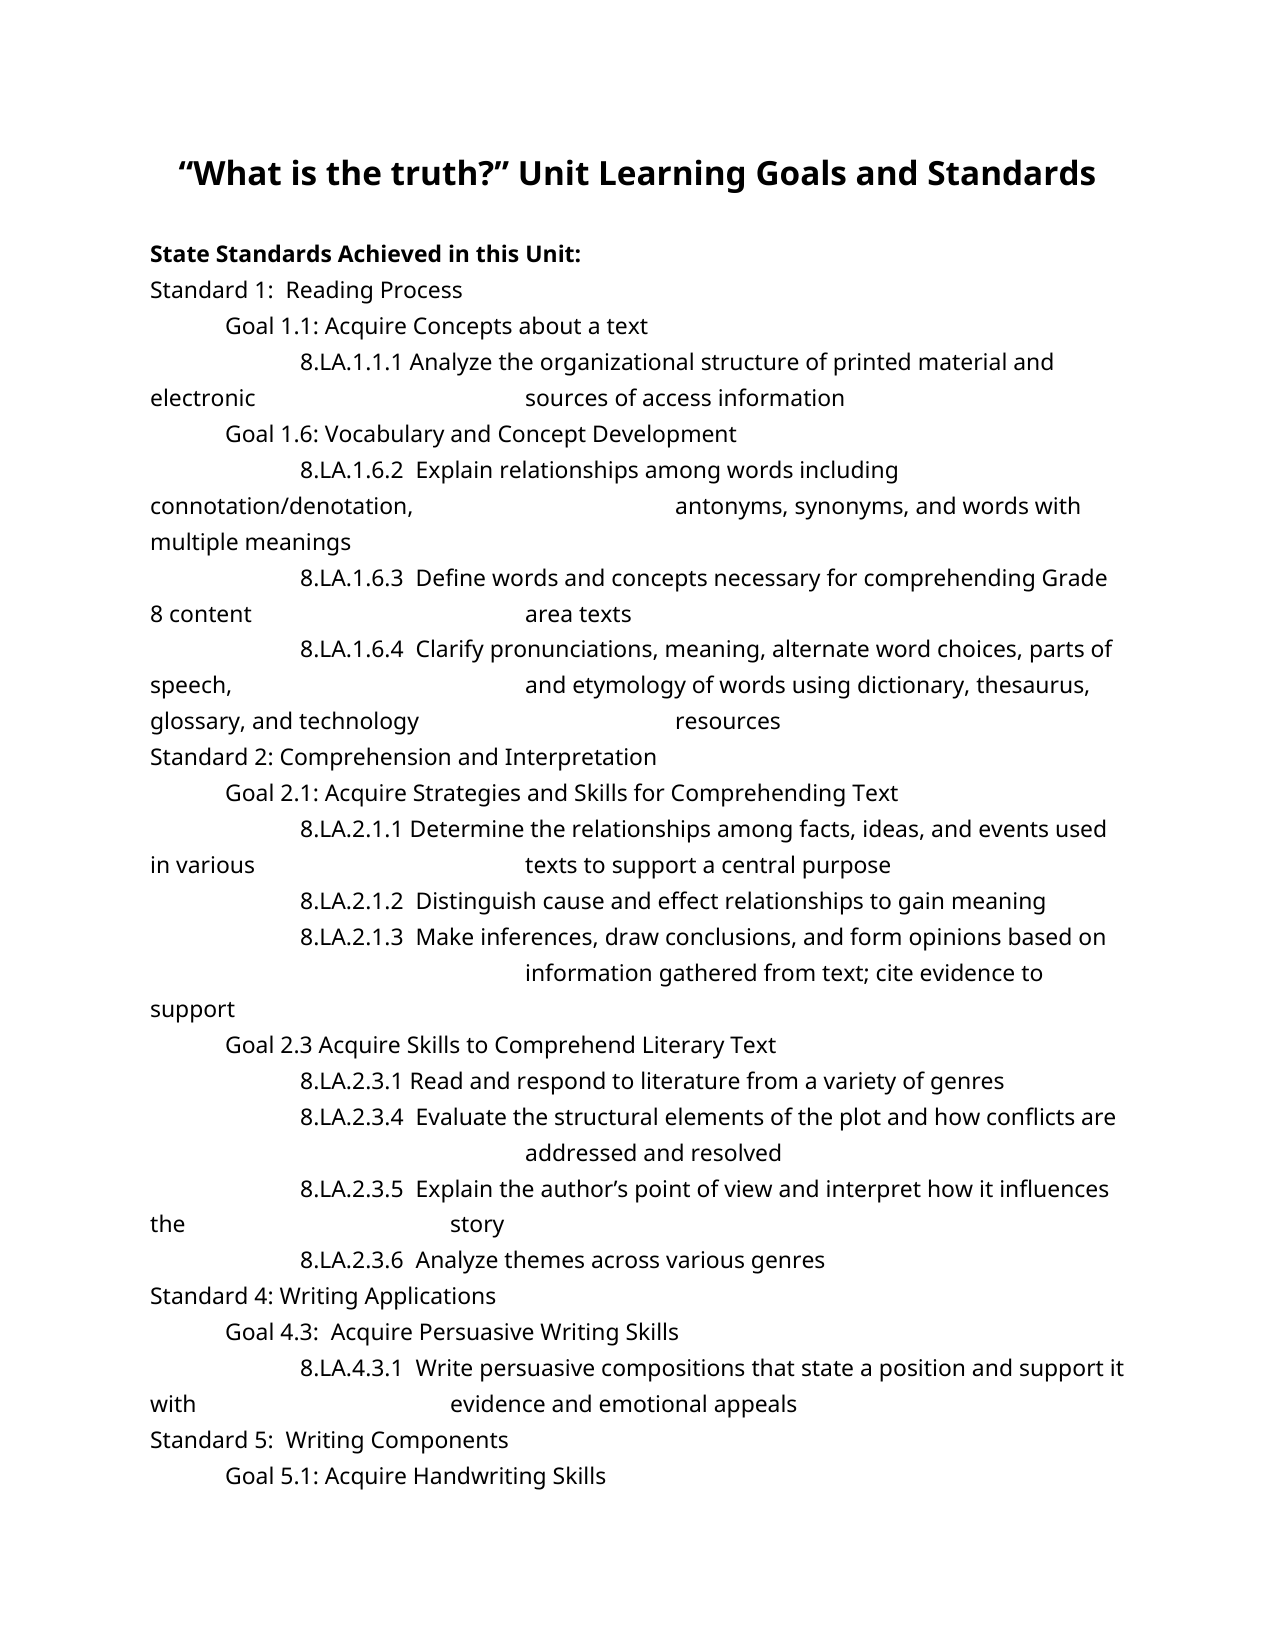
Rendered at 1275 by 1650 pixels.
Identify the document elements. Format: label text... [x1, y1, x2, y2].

text Standard 1: Reading Process [150, 274, 1125, 305]
text Standard 4: Writing Applications [150, 1280, 1125, 1312]
text 8.LA.2.1.2 Distinguish cause and effect relationships to gain meaning [150, 885, 1125, 916]
text Goal 2.3 Acquire Skills to Comprehend Literary Text [150, 1029, 1125, 1060]
text Goal 1.1: Acquire Concepts about a text [150, 310, 1125, 341]
text 8.LA.1.6.3 Define words and concepts necessary for comprehending Grade 8 content area texts [150, 562, 1125, 629]
text Standard 5: Writing Components [150, 1424, 1125, 1455]
text Goal 4.3: Acquire Persuasive Writing Skills [150, 1316, 1125, 1347]
text 8.LA.2.3.1 Read and respond to literature from a variety of genres [150, 1065, 1125, 1096]
text Goal 1.6: Vocabulary and Concept Development [150, 418, 1125, 449]
text “What is the truth?” Unit Learning Goals and Standards [150, 150, 1125, 195]
text 8.LA.1.6.4 Clarify pronunciations, meaning, alternate word choices, parts of speech, and etymology of words using dictionary, thesaurus, glossary, and technology resources [150, 633, 1125, 737]
text 8.LA.4.3.1 Write persuasive compositions that state a position and support it with evidence and emotional appeals [150, 1352, 1125, 1419]
text Standard 2: Comprehension and Interpretation [150, 741, 1125, 772]
text State Standards Achieved in this Unit: [150, 238, 1125, 269]
text 8.LA.2.3.4 Evaluate the structural elements of the plot and how conflicts are addressed and resolved [150, 1101, 1125, 1168]
text 8.LA.2.1.1 Determine the relationships among facts, ideas, and events used in various texts to support a central purpose [150, 813, 1125, 880]
text Goal 5.1: Acquire Handwriting Skills [150, 1460, 1125, 1491]
text 8.LA.2.1.3 Make inferences, draw conclusions, and form opinions based on information gathered from text; cite evidence to support [150, 921, 1125, 1024]
text 8.LA.1.6.2 Explain relationships among words including connotation/denotation, antonyms, synonyms, and words with multiple meanings [150, 454, 1125, 557]
text 8.LA.1.1.1 Analyze the organizational structure of printed material and electronic sources of access information [150, 346, 1125, 413]
text 8.LA.2.3.6 Analyze themes across various genres [150, 1244, 1125, 1276]
text 8.LA.2.3.5 Explain the author’s point of view and interpret how it influences the story [150, 1172, 1125, 1240]
text Goal 2.1: Acquire Strategies and Skills for Comprehending Text [150, 777, 1125, 808]
